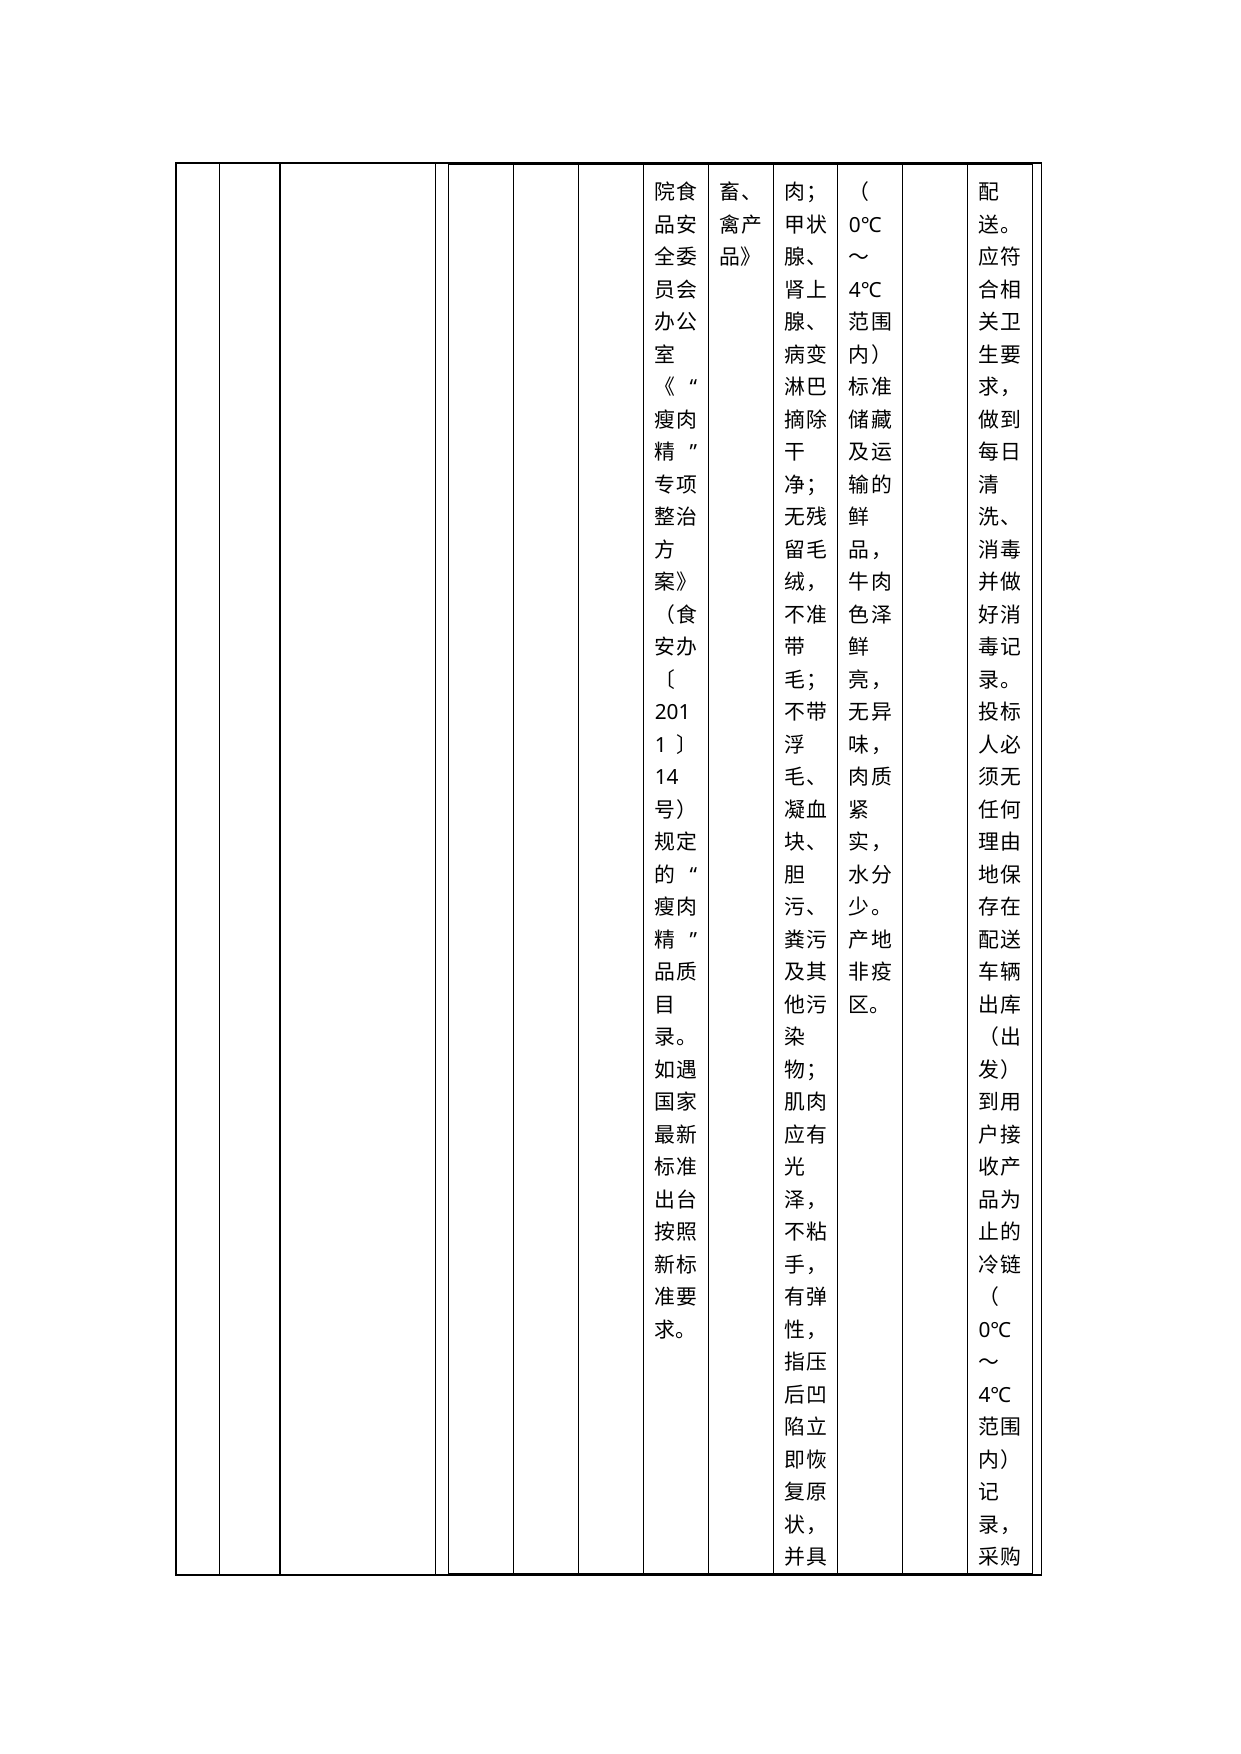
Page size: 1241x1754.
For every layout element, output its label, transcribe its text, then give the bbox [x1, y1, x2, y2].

table_cell [220, 164, 279, 1574]
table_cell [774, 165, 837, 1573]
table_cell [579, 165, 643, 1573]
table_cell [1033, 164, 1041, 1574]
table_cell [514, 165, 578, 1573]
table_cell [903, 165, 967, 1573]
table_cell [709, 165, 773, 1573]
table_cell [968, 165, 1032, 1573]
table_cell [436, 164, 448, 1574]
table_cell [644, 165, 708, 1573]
table_cell [281, 164, 435, 1574]
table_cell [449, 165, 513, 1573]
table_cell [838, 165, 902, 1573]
table_cell 1 [177, 164, 219, 1574]
